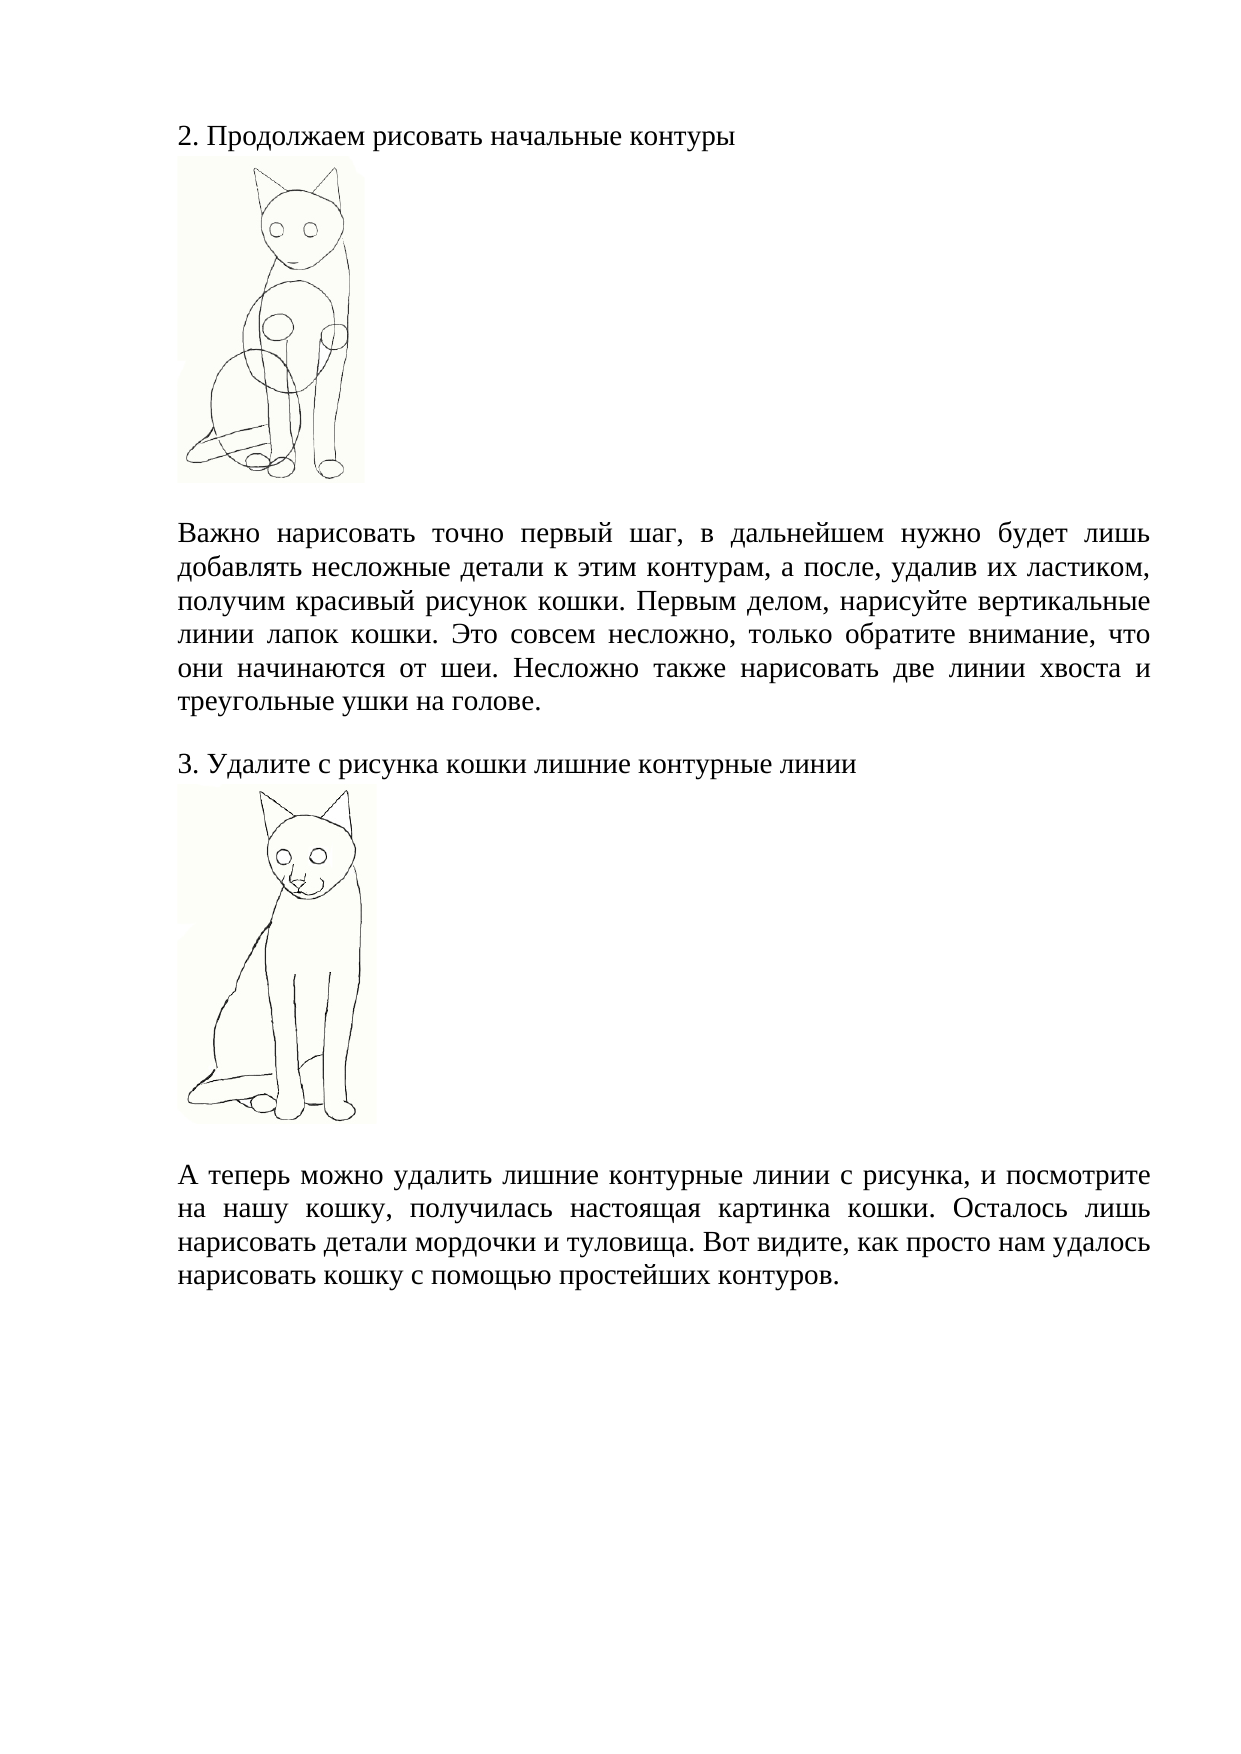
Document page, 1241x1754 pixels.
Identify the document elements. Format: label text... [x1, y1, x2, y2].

picture [177, 156, 365, 483]
subtitle 2. Продолжаем рисовать начальные контуры [177, 118, 1152, 152]
picture [177, 784, 377, 1124]
text Важно нарисовать точно первый шаг, в дальнейшем нужно будет лишь добавлять несложные детали к этим контурам, а после, удалив их ластиком, получим красивый рисунок кошки. Первым делом, нарисуйте вертикальные линии лапок кошки. Это совсем несложно, только обратите внимание, что они начинаются от шеи. Несложно также нарисовать две линии хвоста и треугольные ушки на голове. [177, 516, 1152, 717]
subtitle 3. Удалите с рисунка кошки лишние контурные линии [177, 746, 1152, 779]
text А теперь можно удалить лишние контурные линии с рисунка, и посмотрите на нашу кошку, получилась настоящая картинка кошки. Осталось лишь нарисовать детали мордочки и туловища. Вот видите, как просто нам удалось нарисовать кошку с помощью простейших контуров. [177, 1157, 1152, 1291]
